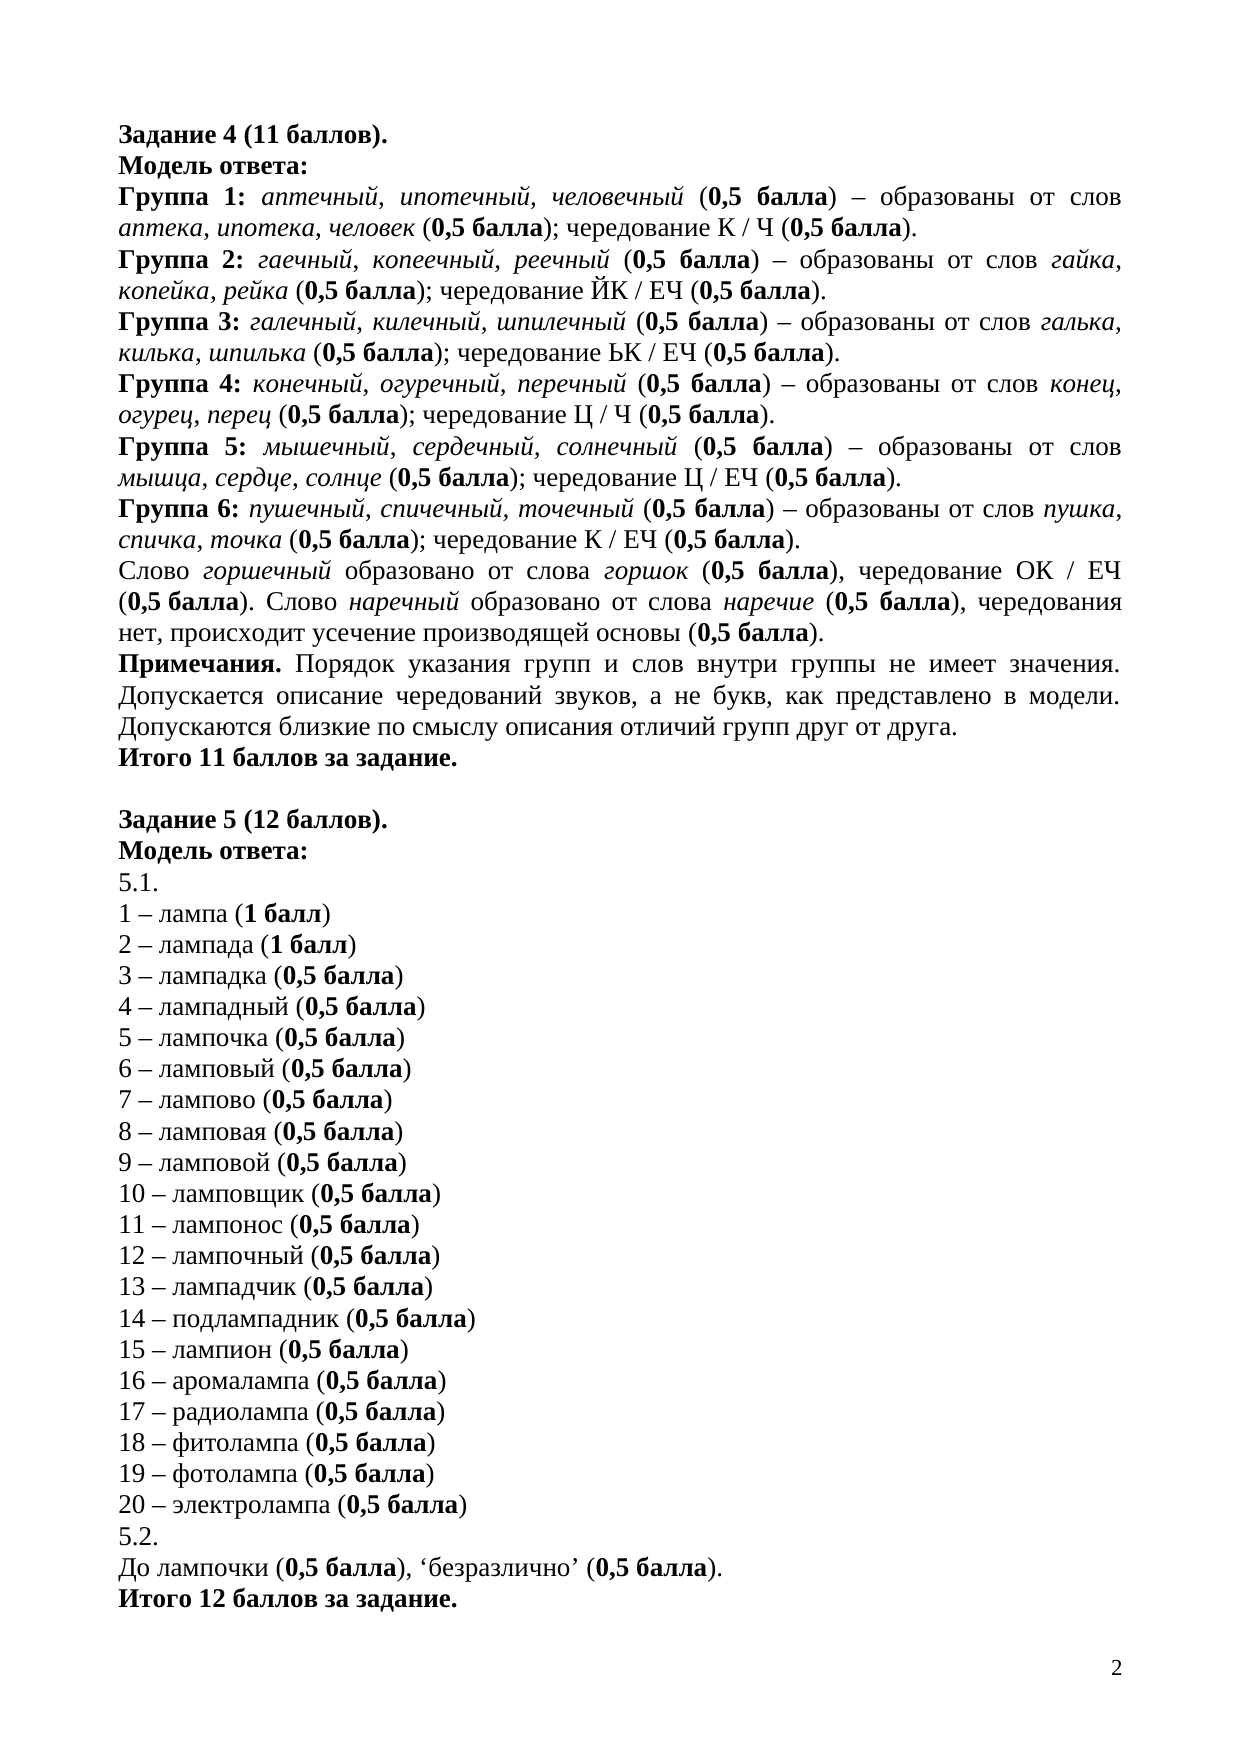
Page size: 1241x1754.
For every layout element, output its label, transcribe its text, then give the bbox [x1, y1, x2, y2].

text 5.1. [118, 866, 1122, 897]
text 2 – лампада (1 балл) [118, 928, 1122, 959]
text 4 – лампадный (0,5 балла) [118, 990, 1122, 1021]
text 1 – лампа (1 балл) [118, 897, 1122, 928]
text Задание 5 (12 баллов). [118, 803, 1122, 834]
text 6 – ламповый (0,5 балла) [118, 1052, 1122, 1084]
text Задание 4 (11 баллов). [118, 118, 1122, 149]
text Группа 2: гаечный, копеечный, реечный (0,5 балла) – образованы от слов гайка, копейка, рейка (0,5 балла); чередование ЙК / ЕЧ (0,5 балла). [118, 243, 1122, 305]
text Группа 3: галечный, килечный, шпилечный (0,5 балла) – образованы от слов галька, килька, шпилька (0,5 балла); чередование ЬК / ЕЧ (0,5 балла). [118, 305, 1122, 367]
text 13 – лампадчик (0,5 балла) [118, 1271, 1122, 1302]
text 17 – радиолампа (0,5 балла) [118, 1395, 1122, 1426]
text 15 – лампион (0,5 балла) [118, 1333, 1122, 1364]
text Группа 1: аптечный, ипотечный, человечный (0,5 балла) – образованы от слов аптека, ипотека, человек (0,5 балла); чередование К / Ч (0,5 балла). [118, 180, 1122, 243]
text 11 – лампонос (0,5 балла) [118, 1208, 1122, 1239]
text Группа 4: конечный, огуречный, перечный (0,5 балла) – образованы от слов конец, огурец, перец (0,5 балла); чередование Ц / Ч (0,5 балла). [118, 367, 1122, 429]
text 3 – лампадка (0,5 балла) [118, 959, 1122, 990]
text 14 – подлампадник (0,5 балла) [118, 1302, 1122, 1333]
text Примечания. Порядок указания групп и слов внутри группы не имеет значения. Допускается описание чередований звуков, а не букв, как представлено в модели. Допускаются близкие по смыслу описания отличий групп друг от друга. [118, 648, 1122, 741]
text 5 – лампочка (0,5 балла) [118, 1021, 1122, 1052]
text 5.2. [118, 1520, 1122, 1551]
text 8 – ламповая (0,5 балла) [118, 1115, 1122, 1146]
text 19 – фотолампа (0,5 балла) [118, 1457, 1122, 1488]
text Группа 6: пушечный, спичечный, точечный (0,5 балла) – образованы от слов пушка, спичка, точка (0,5 балла); чередование К / ЕЧ (0,5 балла). [118, 492, 1122, 554]
text 7 – лампово (0,5 балла) [118, 1084, 1122, 1115]
text 20 – электролампа (0,5 балла) [118, 1488, 1122, 1520]
text Итого 11 баллов за задание. [118, 741, 1122, 772]
text 18 – фитолампа (0,5 балла) [118, 1426, 1122, 1457]
text Группа 5: мышечный, сердечный, солнечный (0,5 балла) – образованы от слов мышца, сердце, солнце (0,5 балла); чередование Ц / ЕЧ (0,5 балла). [118, 429, 1122, 492]
text Модель ответа: [118, 149, 1122, 180]
text Итого 12 баллов за задание. [118, 1582, 1122, 1613]
text Слово горшечный образовано от слова горшок (0,5 балла), чередование ОК / ЕЧ (0,5 балла). Слово наречный образовано от слова наречие (0,5 балла), чередования нет, происходит усечение производящей основы (0,5 балла). [118, 554, 1122, 648]
text 9 – ламповой (0,5 балла) [118, 1146, 1122, 1177]
text Модель ответа: [118, 834, 1122, 866]
text До лампочки (0,5 балла), ‘безразлично’ (0,5 балла). [118, 1551, 1122, 1582]
text 12 – лампочный (0,5 балла) [118, 1239, 1122, 1271]
text 16 – аромалампа (0,5 балла) [118, 1364, 1122, 1395]
text 10 – ламповщик (0,5 балла) [118, 1177, 1122, 1208]
